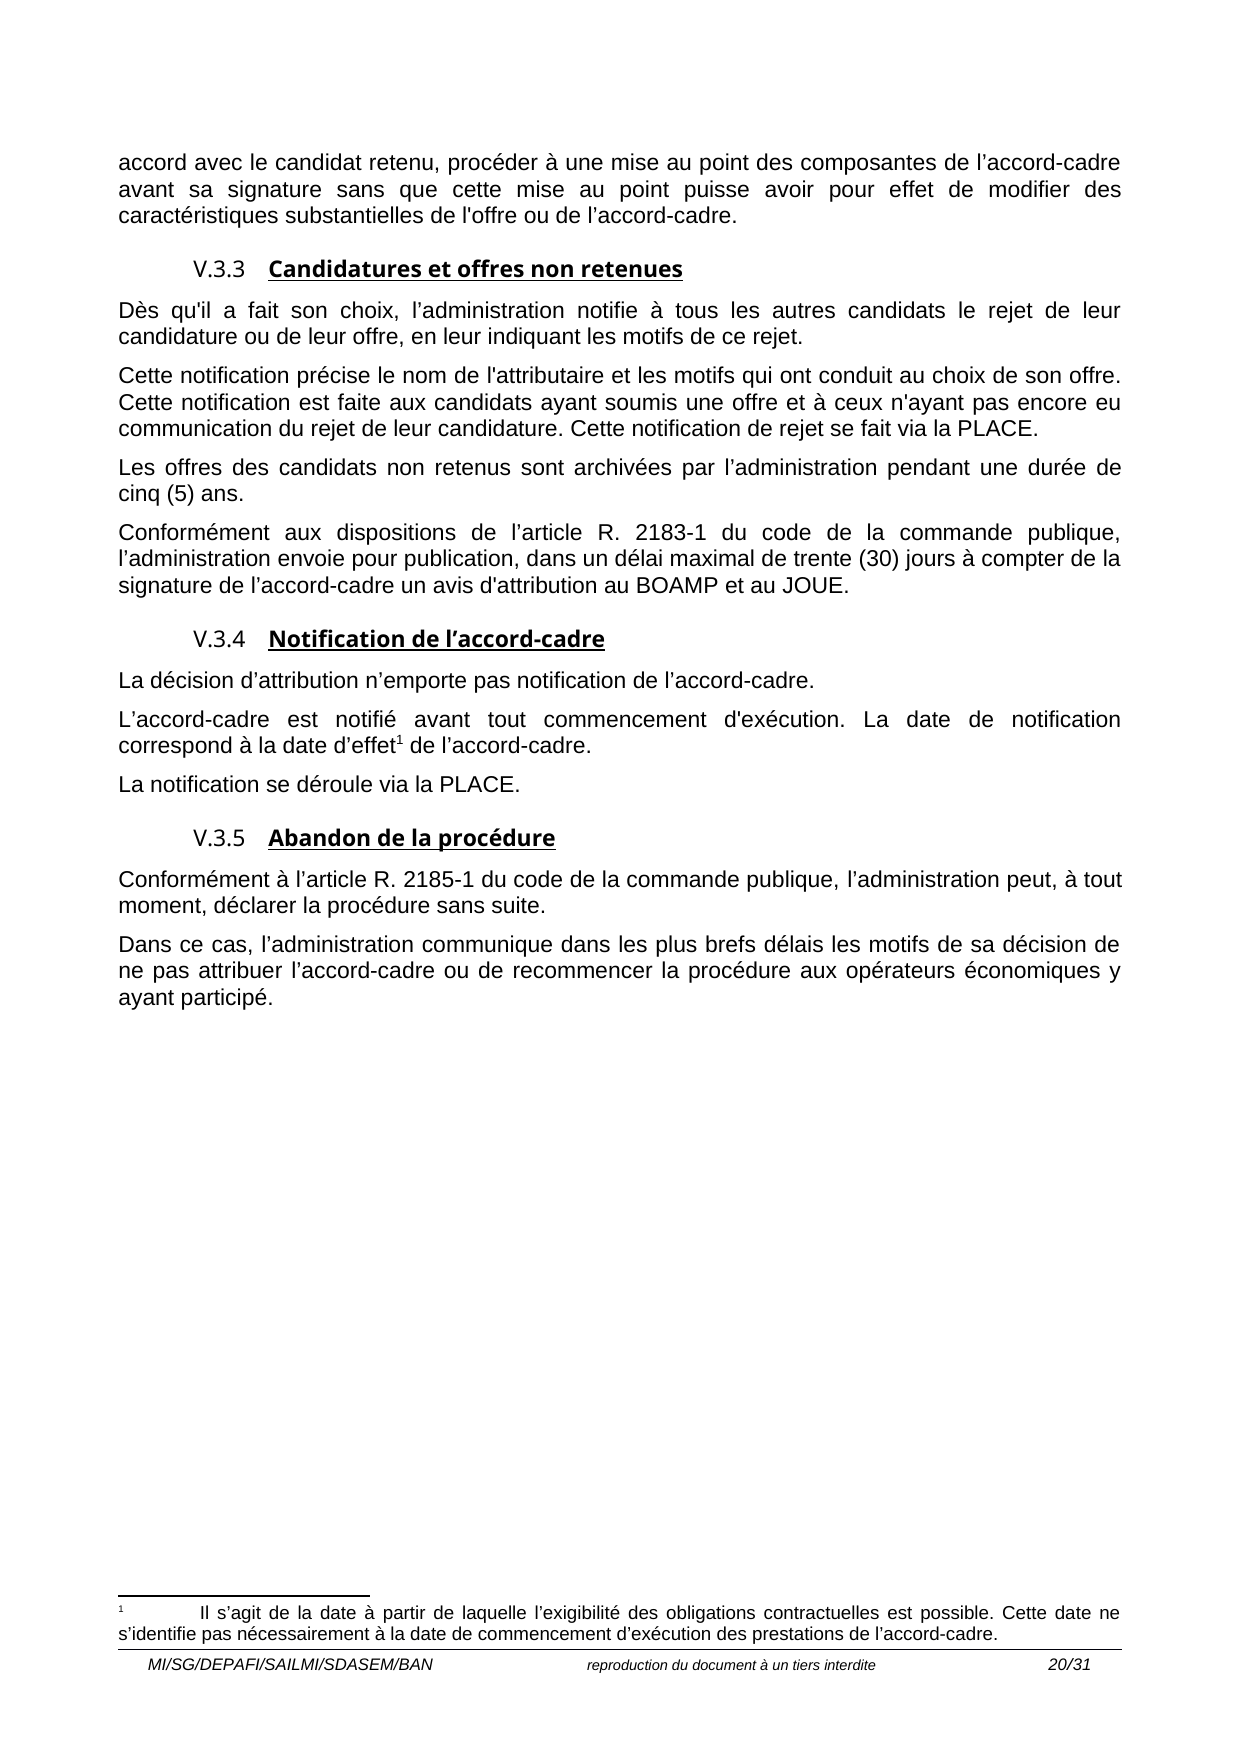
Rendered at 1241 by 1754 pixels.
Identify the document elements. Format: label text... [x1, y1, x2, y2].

text La décision d’attribution n’emporte pas notification de l’accord-cadre. [118, 667, 1122, 693]
text Conformément aux dispositions de l’article R. 2183-1 du code de la commande publique, l’administration envoie pour publication, dans un délai maximal de trente (30) jours à compter de la signature de l’accord-cadre un avis d'attribution au BOAMP et au JOUE. [118, 519, 1122, 598]
text Dans ce cas, l’administration communique dans les plus brefs délais les motifs de sa décision de ne pas attribuer l’accord-cadre ou de recommencer la procédure aux opérateurs économiques y ayant participé. [118, 931, 1122, 1010]
text La notification se déroule via la PLACE. [118, 771, 1122, 797]
list Abandon de la procédure [193, 822, 1122, 853]
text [118, 149, 1122, 228]
text Cette notification précise le nom de l'attributaire et les motifs qui ont conduit au choix de son offre. Cette notification est faite aux candidats ayant soumis une offre et à ceux n'ayant pas encore eu communication du rejet de leur candidature. Cette notification de rejet se fait via la PLACE. [118, 362, 1122, 441]
text Dès qu'il a fait son choix, l’administration notifie à tous les autres candidats le rejet de leur candidature ou de leur offre, en leur indiquant les motifs de ce rejet. [118, 297, 1122, 350]
text Conformément à l’article R. 2185-1 du code de la commande publique, l’administration peut, à tout moment, déclarer la procédure sans suite. [118, 866, 1122, 919]
text Les offres des candidats non retenus sont archivées par l’administration pendant une durée de cinq (5) ans. [118, 454, 1122, 506]
text L’accord-cadre est notifié avant tout commencement d'exécution. La date de notification correspond à la date d’effet de l’accord-cadre. [118, 706, 1122, 758]
list Candidatures et offres non retenues [193, 253, 1122, 284]
list Notification de l’accord-cadre [193, 623, 1122, 654]
